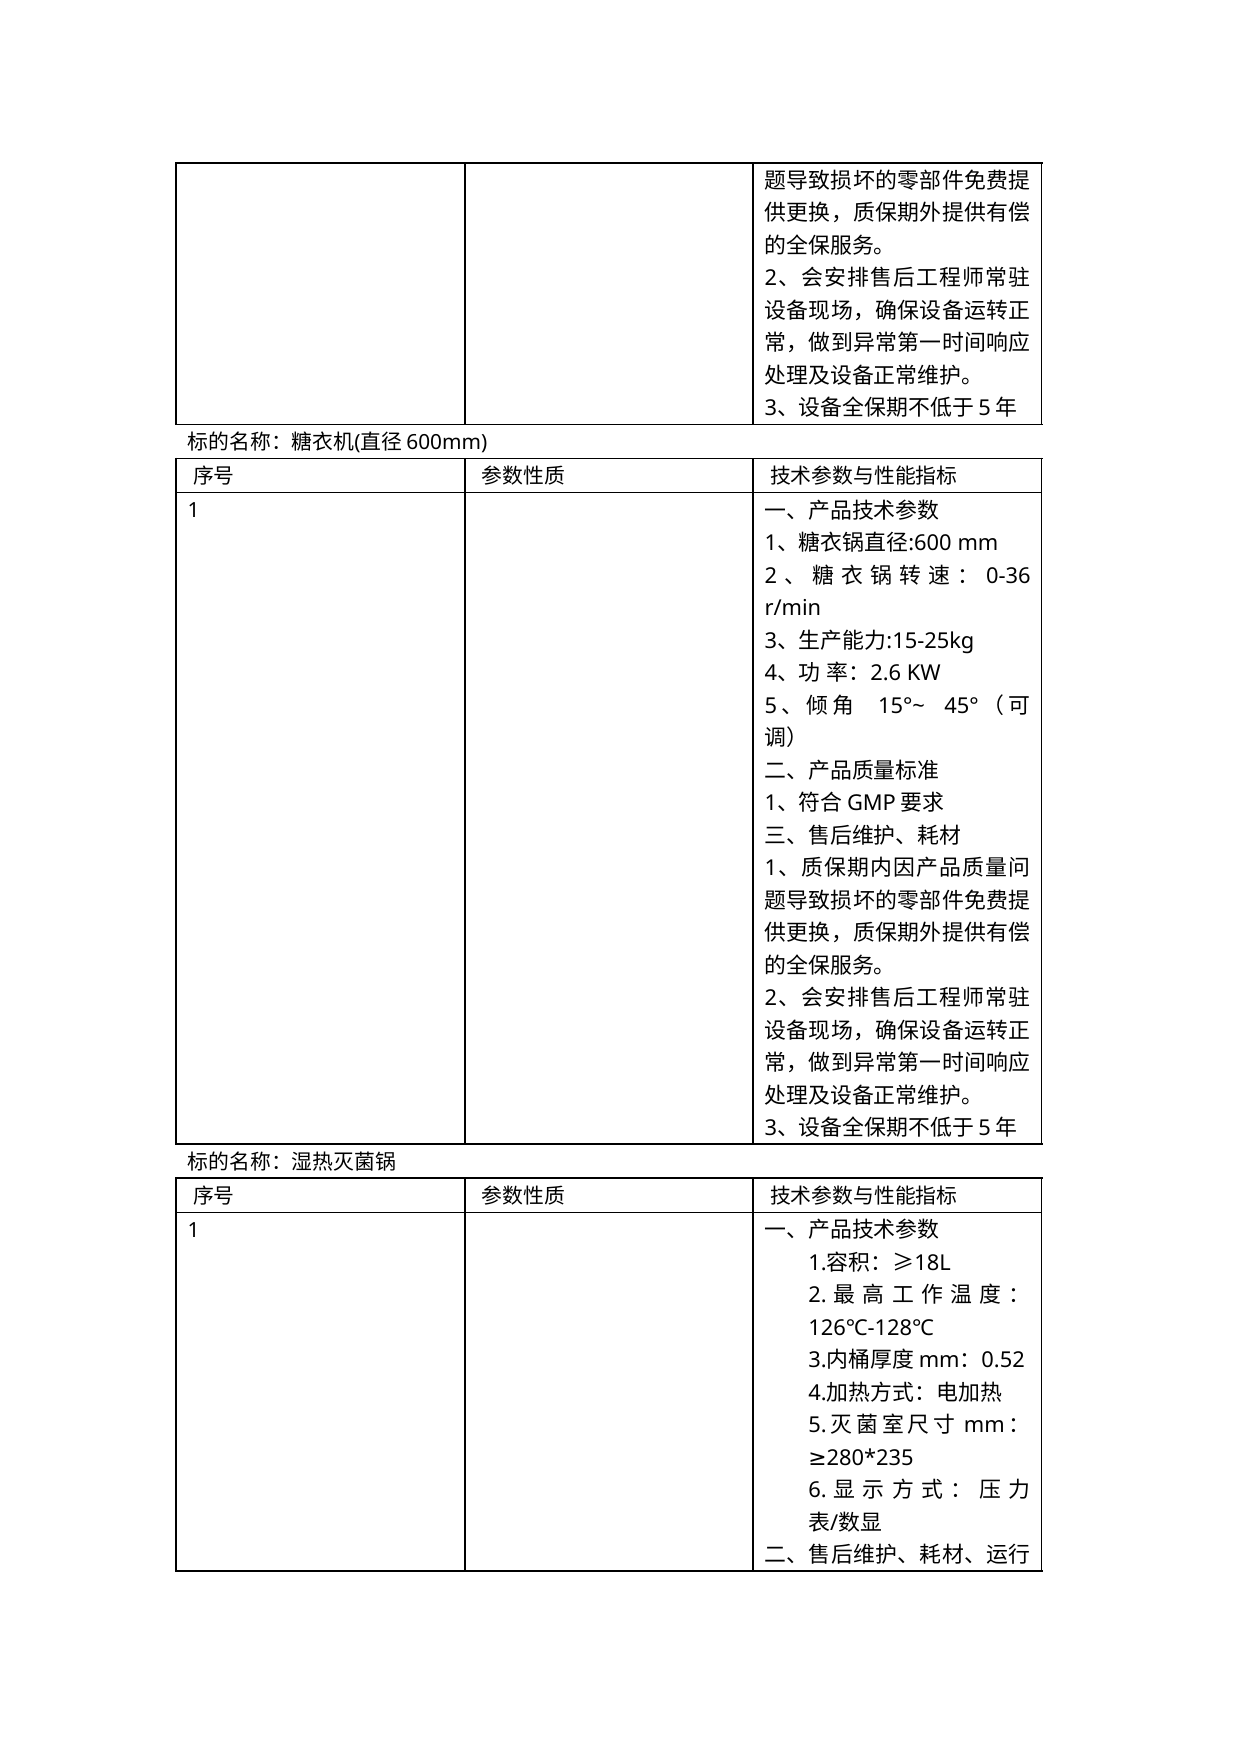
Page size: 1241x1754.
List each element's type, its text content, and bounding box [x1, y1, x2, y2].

text 标的名称：湿热灭菌锅 [187, 1145, 1053, 1177]
table_cell [466, 493, 752, 1143]
table_header 参数性质 [466, 459, 752, 492]
table_cell [466, 164, 752, 423]
table_header 技术参数与性能指标 [754, 1179, 1041, 1211]
table_header 序号 [177, 459, 464, 492]
table_cell 1 [177, 1213, 464, 1570]
table_header 技术参数与性能指标 [754, 459, 1041, 492]
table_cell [754, 164, 1041, 423]
table_cell 1 [177, 164, 464, 423]
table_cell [754, 1213, 1041, 1570]
table_cell 1 [177, 493, 464, 1143]
table_cell [466, 1213, 752, 1570]
table_header 序号 [177, 1179, 464, 1211]
text 标的名称：糖衣机(直径600mm) [187, 425, 1053, 458]
table_cell 一、产品技术参数 1、糖衣锅直径:600 mm 2、糖衣锅转速：0-36 r/min 3、生产能力:15-25kg 4、功 率：2.6 KW 5、倾角 15°~ 45°（可调） 二、产品质量标准 1、符合GMP要求 三、售后维护、耗材 1、质保期内因产品质量问题导致损坏的零部件免费提供更换，质保期外提供有偿的全保服务。 2、会安排售后工程师常驻设备现场，确保设备运转正常，做到异常第一时间响应处理及设备正常维护。 3、设备全保期不低于5年 [754, 493, 1041, 1143]
table_header 参数性质 [466, 1179, 752, 1211]
